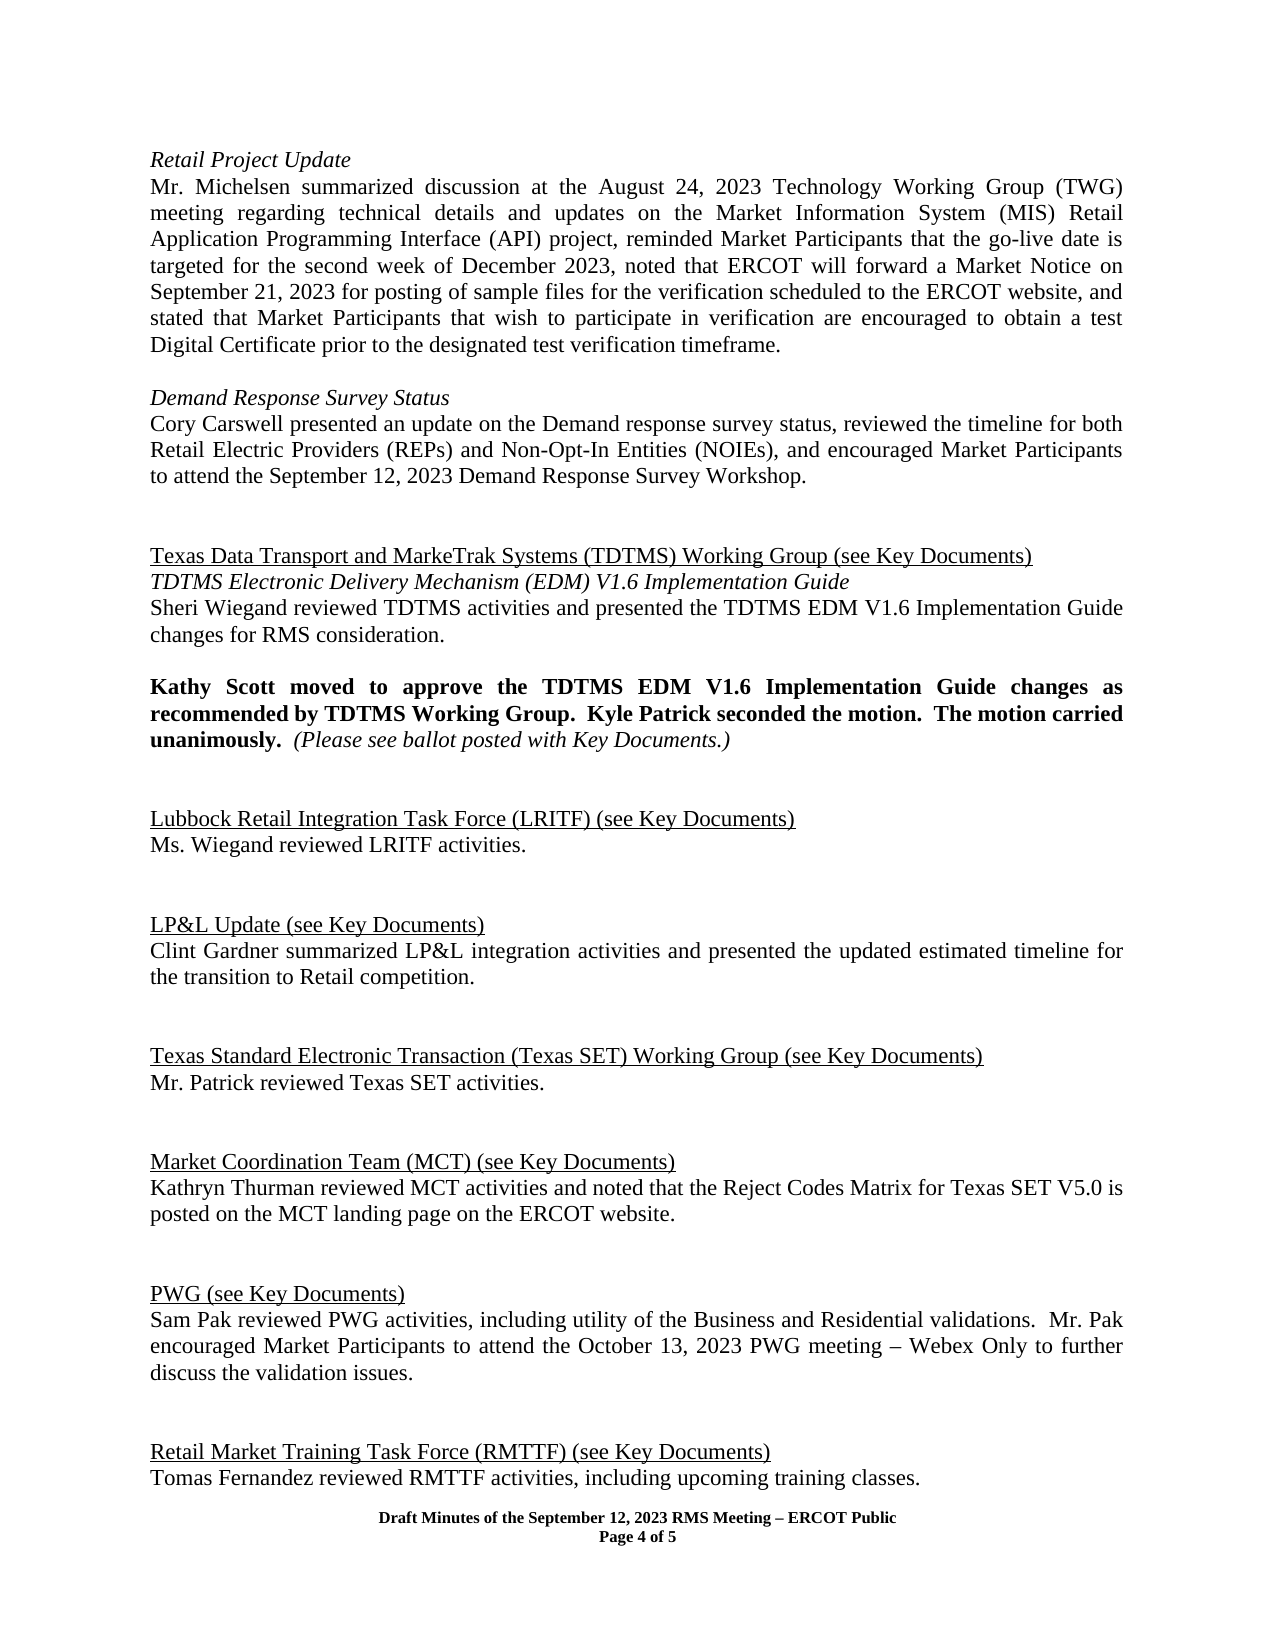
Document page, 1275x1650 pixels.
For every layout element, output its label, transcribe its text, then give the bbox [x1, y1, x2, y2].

text Clint Gardner summarized LP&L integration activities and presented the updated estimated timeline for the transition to Retail competition. [150, 937, 1125, 990]
text Tomas Fernandez reviewed RMTTF activities, including upcoming training classes. [150, 1464, 1125, 1490]
text PWG (see Key Documents) [150, 1279, 1125, 1306]
text Sam Pak reviewed PWG activities, including utility of the Business and Residential validations. Mr. Pak encouraged Market Participants to attend the October 13, 2023 PWG meeting – Webex Only to further discuss the validation issues. [150, 1306, 1125, 1385]
text Kathy Scott moved to approve the TDTMS EDM V1.6 Implementation Guide changes as recommended by TDTMS Working Group. Kyle Patrick seconded the motion. The motion carried unanimously. (Please see ballot posted with Key Documents.) [150, 673, 1125, 752]
text Demand Response Survey Status [150, 383, 1125, 410]
text Sheri Wiegand reviewed TDTMS activities and presented the TDTMS EDM V1.6 Implementation Guide changes for RMS consideration. [150, 594, 1125, 647]
text Mr. Patrick reviewed Texas SET activities. [150, 1069, 1125, 1095]
text Kathryn Thurman reviewed MCT activities and noted that the Reject Codes Matrix for Texas SET V5.0 is posted on the MCT landing page on the ERCOT website. [150, 1174, 1125, 1227]
text Retail Market Training Task Force (RMTTF) (see Key Documents) [150, 1438, 1125, 1464]
text Texas Standard Electronic Transaction (Texas SET) Working Group (see Key Documents) [150, 1042, 1125, 1069]
text Ms. Wiegand reviewed LRITF activities. [150, 832, 1125, 858]
text LP&L Update (see Key Documents) [150, 911, 1125, 937]
text Retail Project Update [150, 146, 1125, 173]
text Lubbock Retail Integration Task Force (LRITF) (see Key Documents) [150, 805, 1125, 832]
text Texas Data Transport and MarkeTrak Systems (TDTMS) Working Group (see Key Documents) [150, 542, 1125, 568]
text Market Coordination Team (MCT) (see Key Documents) [150, 1148, 1125, 1174]
text Cory Carswell presented an update on the Demand response survey status, reviewed the timeline for both Retail Electric Providers (REPs) and Non-Opt-In Entities (NOIEs), and encouraged Market Participants to attend the September 12, 2023 Demand Response Survey Workshop. [150, 410, 1125, 489]
text Mr. Michelsen summarized discussion at the August 24, 2023 Technology Working Group (TWG) meeting regarding technical details and updates on the Market Information System (MIS) Retail Application Programming Interface (API) project, reminded Market Participants that the go-live date is targeted for the second week of December 2023, noted that ERCOT will forward a Market Notice on September 21, 2023 for posting of sample files for the verification scheduled to the ERCOT website, and stated that Market Participants that wish to participate in verification are encouraged to obtain a test Digital Certificate prior to the designated test verification timeframe. [150, 173, 1125, 357]
text TDTMS Electronic Delivery Mechanism (EDM) V1.6 Implementation Guide [150, 568, 1125, 594]
